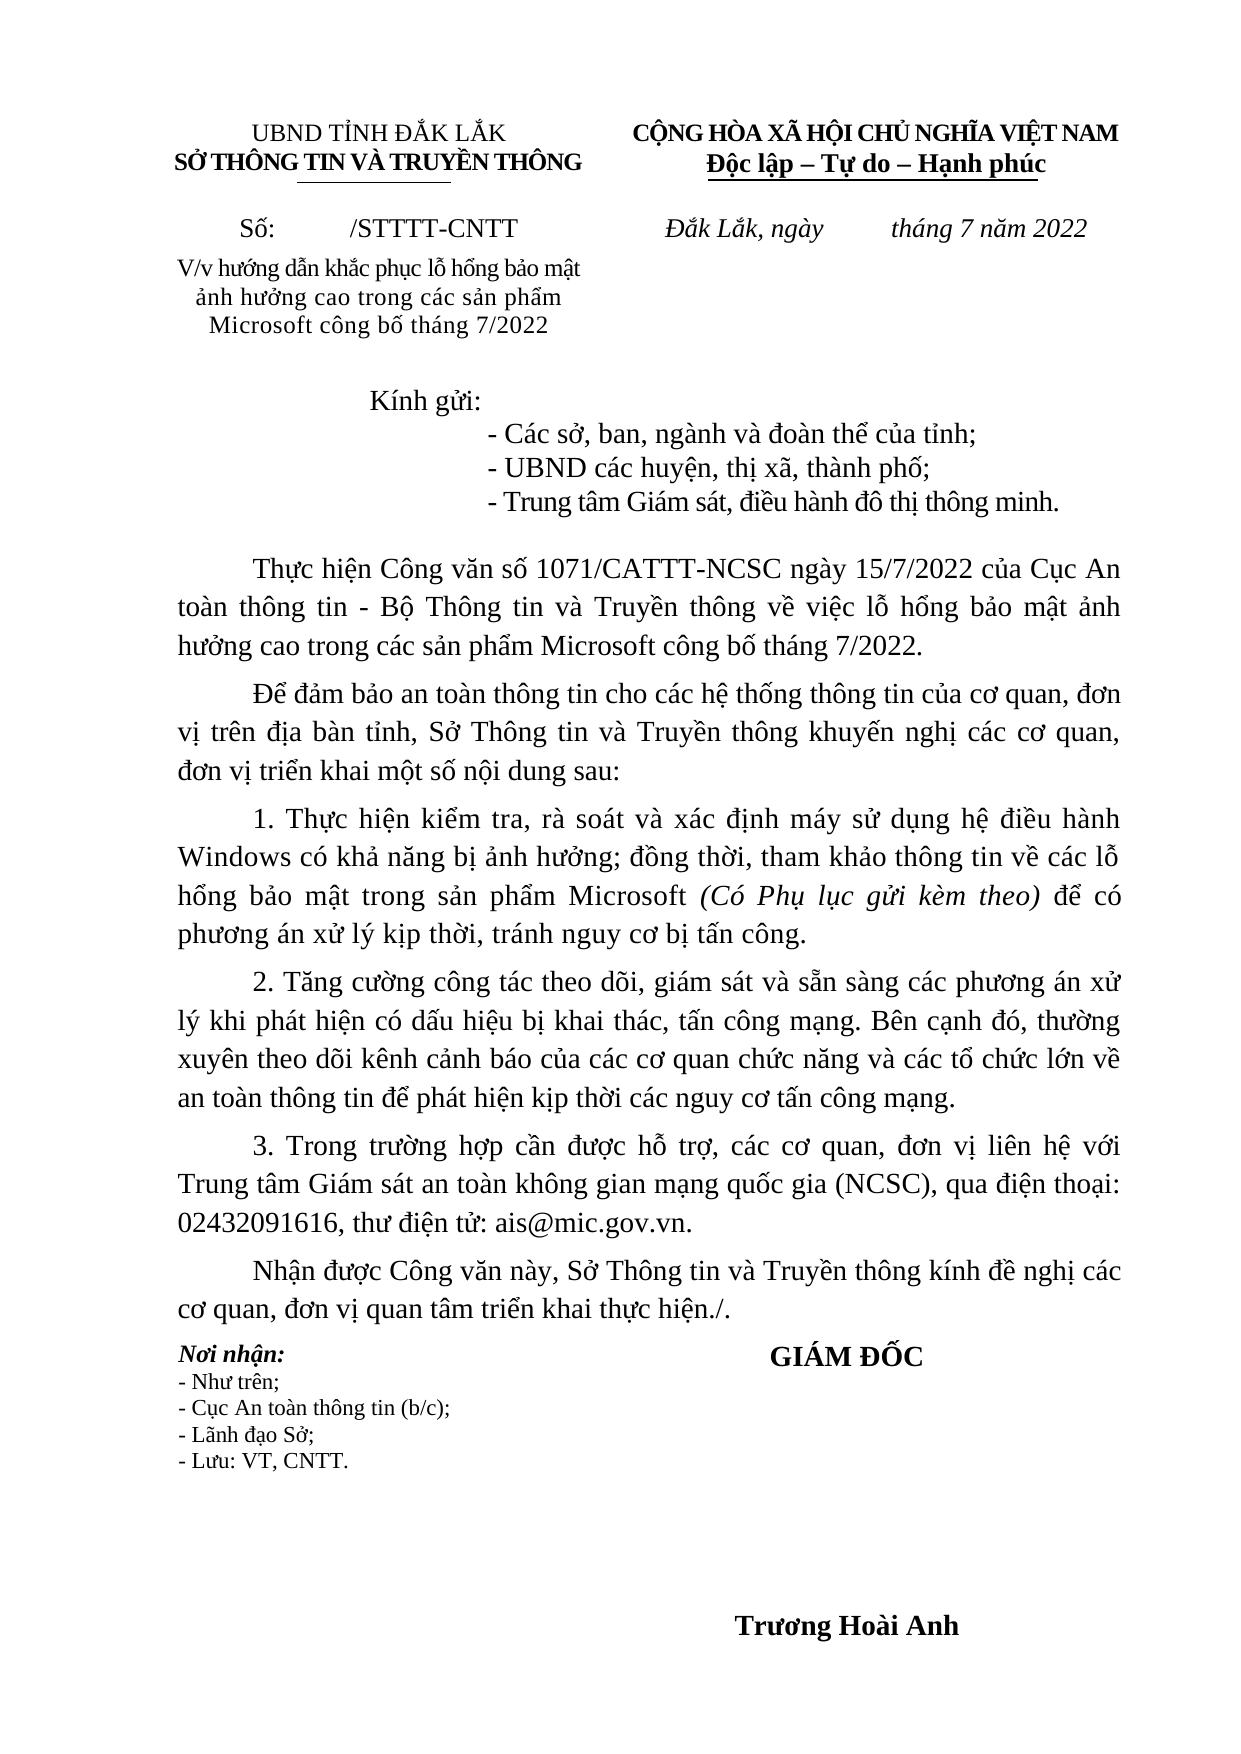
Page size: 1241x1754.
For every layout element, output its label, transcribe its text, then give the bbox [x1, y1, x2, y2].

text 1. Thực hiện kiểm tra, rà soát và xác định máy sử dụng hệ điều hành Windows có khả năng bị ảnh hưởng; đồng thời, tham khảo thông tin về các lỗ hổng bảo mật trong sản phẩm Microsoft (Có Phụ lục gửi kèm theo) để có phương án xử lý kịp thời, tránh nguy cơ bị tấn công. [177, 801, 1122, 950]
table_cell Đắk Lắk, ngày tháng 7 năm 2022 [605, 213, 1147, 339]
text 3. Trong trường hợp cần được hỗ trợ, các cơ quan, đơn vị liên hệ với Trung tâm Giám sát an toàn không gian mạng quốc gia (NCSC), qua điện thoại: 02432091616, thư điện tử: ais@mic.gov.vn. [177, 1128, 1122, 1238]
table_header CỘNG HÒA XÃ HỘI CHỦ NGHĨA VIỆT Độc lập – Tự do – Hạnh phúc [605, 118, 1147, 213]
text Nhận được Công văn này, Sở Thông tin và Truyền thông kính đề nghị các cơ quan, đơn vị quan tâm triển khai thực hiện./. [177, 1253, 1122, 1325]
text - Các sở, ban, ngành và đoàn thể của tỉnh; [327, 417, 1122, 450]
text - UBND các huyện, thị xã, thành phố; [327, 450, 1122, 484]
text Kính gửi: [327, 383, 1122, 417]
text - Trung tâm Giám sát, điều hành đô thị thông minh. [327, 484, 1122, 517]
text 2. Tăng cường công tác theo dõi, giám sát và sẵn sàng các phương án xử lý khi phát hiện có dấu hiệu bị khai thác, tấn công mạng. Bên cạnh đó, thường xuyên theo dõi kênh cảnh báo của các cơ quan chức năng và các tổ chức lớn về an toàn thông tin để phát hiện kịp thời các nguy cơ tấn công mạng. [177, 964, 1122, 1113]
table_header Nơi nhận: - Như trên; - Cục An toàn thông tin (b/c); - Lãnh đạo Sở; - Lưu: VT, CNTT. [167, 1339, 561, 1641]
text Để đảm bảo an toàn thông tin cho các hệ thống thông tin của cơ quan, đơn vị trên địa bàn tỉnh, Sở Thông tin và Truyền thông khuyến nghị các cơ quan, đơn vị triển khai một số nội dung sau: [177, 676, 1122, 786]
table_header GIÁM ĐỐC Trương Hoài Anh [561, 1339, 1132, 1641]
table_header UBND TỈNH ĐẮK LẮK SỞ THÔNG TIN VÀ TRUYỀN THÔNG [152, 118, 605, 213]
text Thực hiện Công văn số 1071/CATTT-NCSC ngày 15/7/2022 của Cục An toàn thông tin - Bộ Thông tin và Truyền thông về việc lỗ hổng bảo mật ảnh hưởng cao trong các sản phẩm Microsoft công bố tháng 7/2022. [177, 551, 1122, 661]
table_cell Số: /STTTT-CNTT V/v hướng dẫn khắc phục lỗ hổng bảo mật ảnh hưởng cao trong các sản phẩm Microsoft công bố tháng 7/2022 [152, 213, 605, 339]
